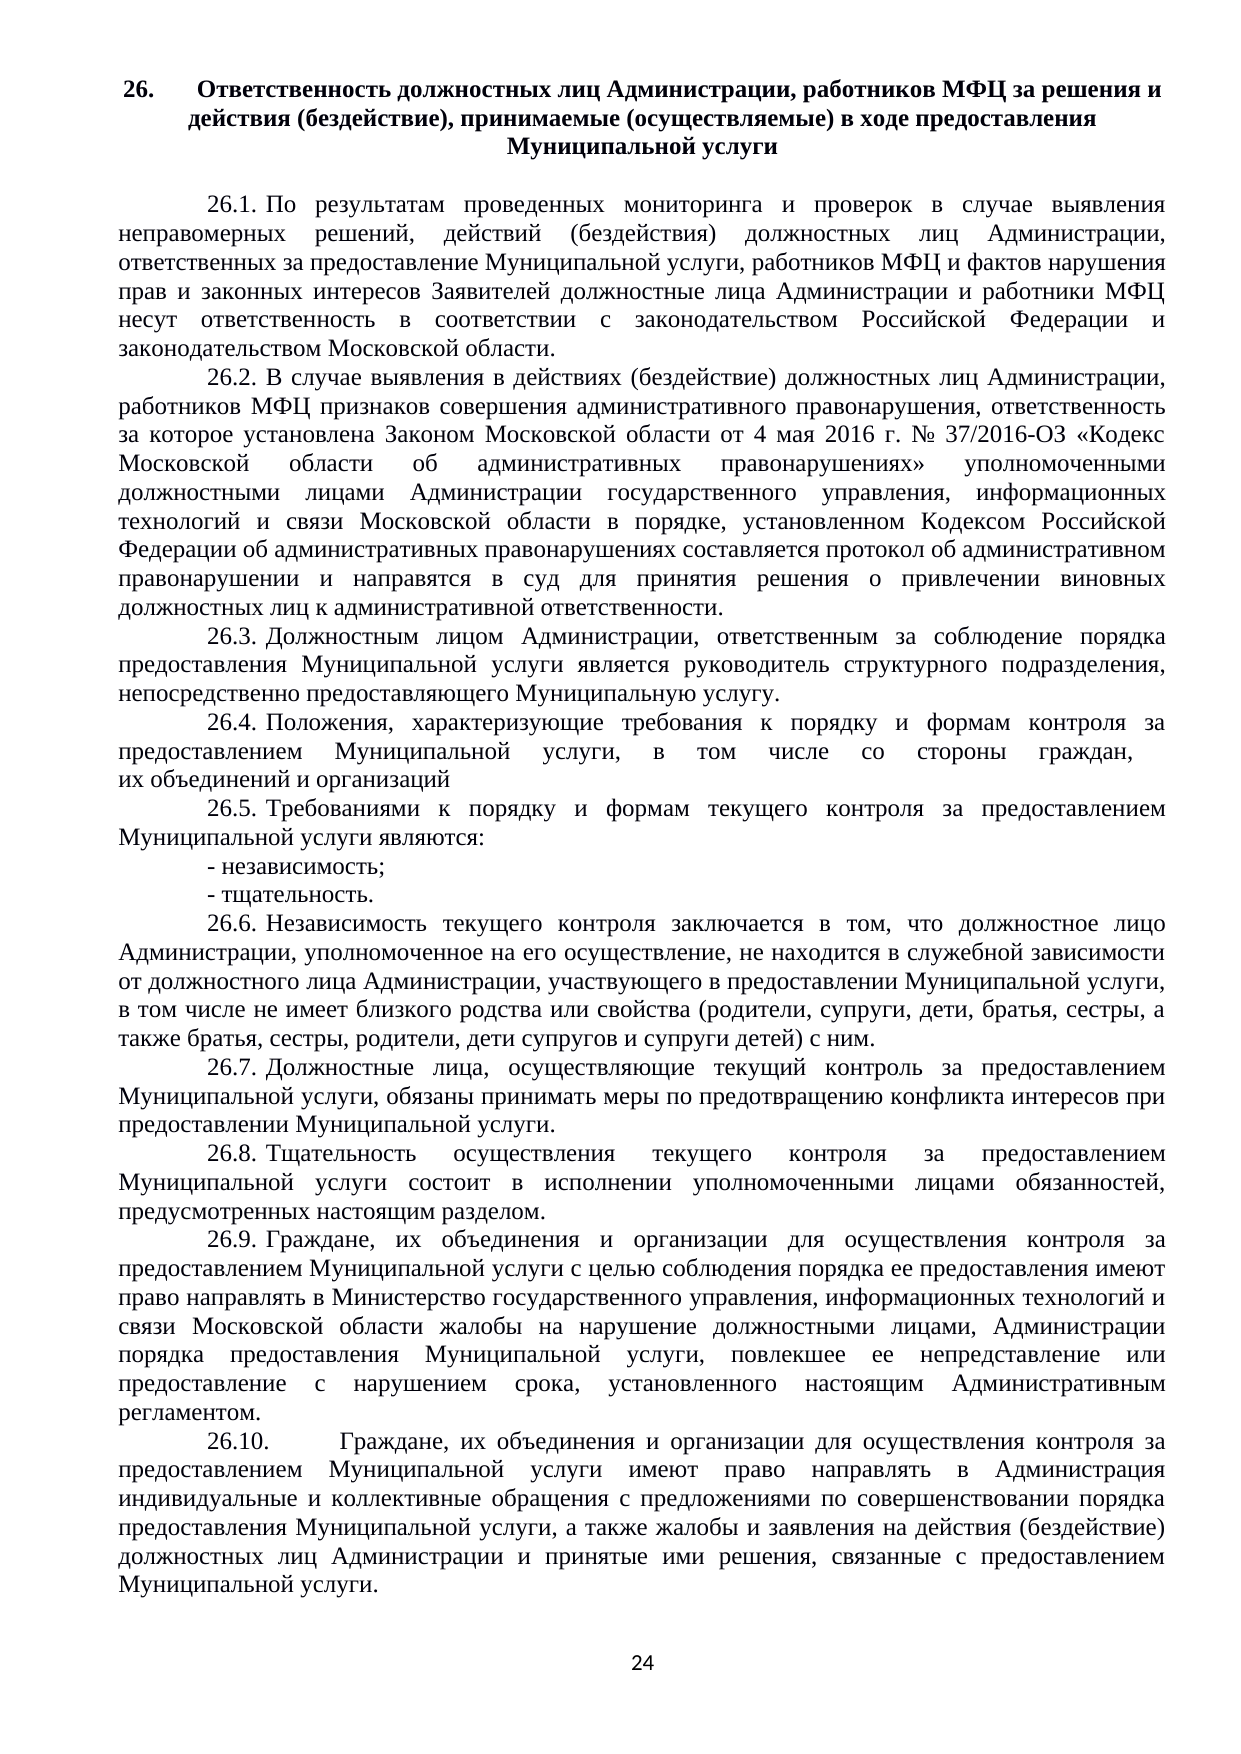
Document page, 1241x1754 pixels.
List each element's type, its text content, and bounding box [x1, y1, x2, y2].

list По результатам проведенных мониторинга и проверок в случае выявления неправомерных решений, действий (бездействия) должностных лиц Администрации, ответственных за предоставление Муниципальной услуги, работников МФЦ и фактов нарушения прав и законных интересов Заявителей должностные лица Администрации и работники МФЦ несут ответственность в соответствии с законодательством Российской Федерации и законодательством Московской области. [118, 189, 1167, 362]
list Тщательность осуществления текущего контроля за предоставлением Муниципальной услуги состоит в исполнении уполномоченными лицами обязанностей, предусмотренных настоящим разделом. [118, 1138, 1167, 1224]
list Требованиями к порядку и формам текущего контроля за предоставлением Муниципальной услуги являются: [118, 793, 1167, 851]
list Должностные лица, осуществляющие текущий контроль за предоставлением Муниципальной услуги, обязаны принимать меры по предотвращению конфликта интересов при предоставлении Муниципальной услуги. [118, 1052, 1167, 1138]
text - тщательность. [118, 879, 1167, 908]
list Положения, характеризующие требования к порядку и формам контроля за предоставлением Муниципальной услуги, в том числе со стороны граждан, их объединений и организаций [118, 707, 1167, 793]
list Граждане, их объединения и организации для осуществления контроля за предоставлением Муниципальной услуги с целью соблюдения порядка ее предоставления имеют право направлять в Министерство государственного управления, информационных технологий и связи Московской области жалобы на нарушение должностными лицами, Администрации порядка предоставления Муниципальной услуги, повлекшее ее непредставление или предоставление с нарушением срока, установленного настоящим Административным регламентом. [118, 1224, 1167, 1426]
text - независимость; [118, 851, 1167, 879]
list Граждане, их объединения и организации для осуществления контроля за предоставлением Муниципальной услуги имеют право направлять в Администрация индивидуальные и коллективные обращения с предложениями по совершенствовании порядка предоставления Муниципальной услуги, а также жалобы и заявления на действия (бездействие) должностных лиц Администрации и принятые ими решения, связанные с предоставлением Муниципальной услуги. [118, 1426, 1167, 1598]
list Ответственность должностных лиц Администрации, работников МФЦ за решения и действия (бездействие), принимаемые (осуществляемые) в ходе предоставления Муниципальной услуги [118, 74, 1167, 160]
list Должностным лицом Администрации, ответственным за соблюдение порядка предоставления Муниципальной услуги является руководитель структурного подразделения, непосредственно предоставляющего Муниципальную услугу. [118, 621, 1167, 707]
list Независимость текущего контроля заключается в том, что должностное лицо Администрации, уполномоченное на его осуществление, не находится в служебной зависимости от должностного лица Администрации, участвующего в предоставлении Муниципальной услуги, в том числе не имеет близкого родства или свойства (родители, супруги, дети, братья, сестры, а также братья, сестры, родители, дети супругов и супруги детей) с ним. [118, 908, 1167, 1052]
list В случае выявления в действиях (бездействие) должностных лиц Администрации, работников МФЦ признаков совершения административного правонарушения, ответственность за которое установлена Законом Московской области от 4 мая 2016 г. № 37/2016-ОЗ «Кодекс Московской области об административных правонарушениях» уполномоченными должностными лицами Администрации государственного управления, информационных технологий и связи Московской области в порядке, установленном Кодексом Российской Федерации об административных правонарушениях составляется протокол об административном правонарушении и направятся в суд для принятия решения о привлечении виновных должностных лиц к административной ответственности. [118, 362, 1167, 621]
